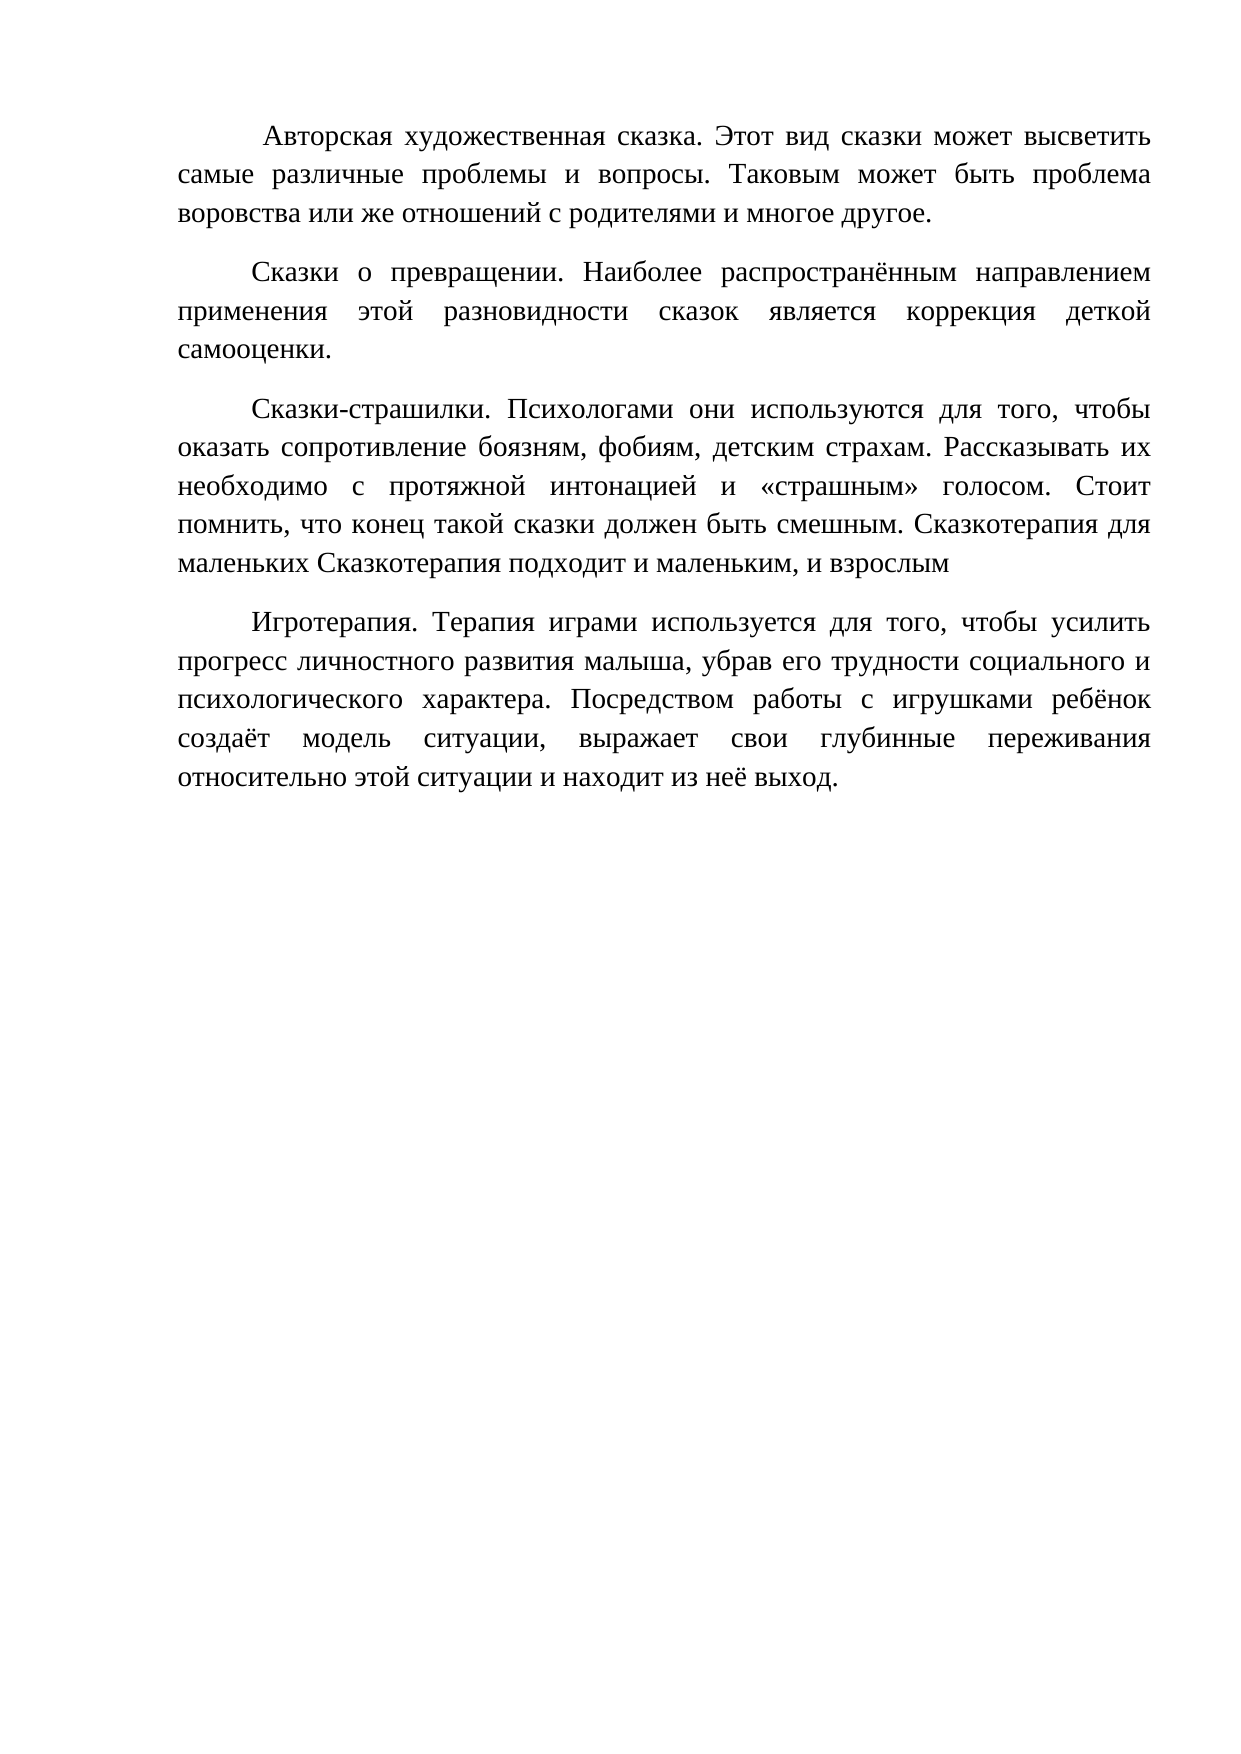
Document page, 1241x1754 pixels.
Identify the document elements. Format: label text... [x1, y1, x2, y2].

text Авторская художественная сказка. Этот вид сказки может высветить самые различные проблемы и вопросы. Таковым может быть проблема воровства или же отношений с родителями и многое другое. [177, 118, 1152, 229]
text Сказки-страшилки. Психологами они используются для того, чтобы оказать сопротивление боязням, фобиям, детским страхам. Рассказывать их необходимо с протяжной интонацией и «страшным» голосом. Стоит помнить, что конец такой сказки должен быть смешным. Сказкотерапия для маленьких Сказкотерапия подходит и маленьким, и взрослым [177, 391, 1152, 579]
text Сказки о превращении. Наиболее распространённым направлением применения этой разновидности сказок является коррекция деткой самооценки. [177, 254, 1152, 365]
text Игротерапия. Терапия играми используется для того, чтобы усилить прогресс личностного развития малыша, убрав его трудности социального и психологического характера. Посредством работы с игрушками ребёнок создаёт модель ситуации, выражает свои глубинные переживания относительно этой ситуации и находит из неё выход. [177, 604, 1152, 792]
